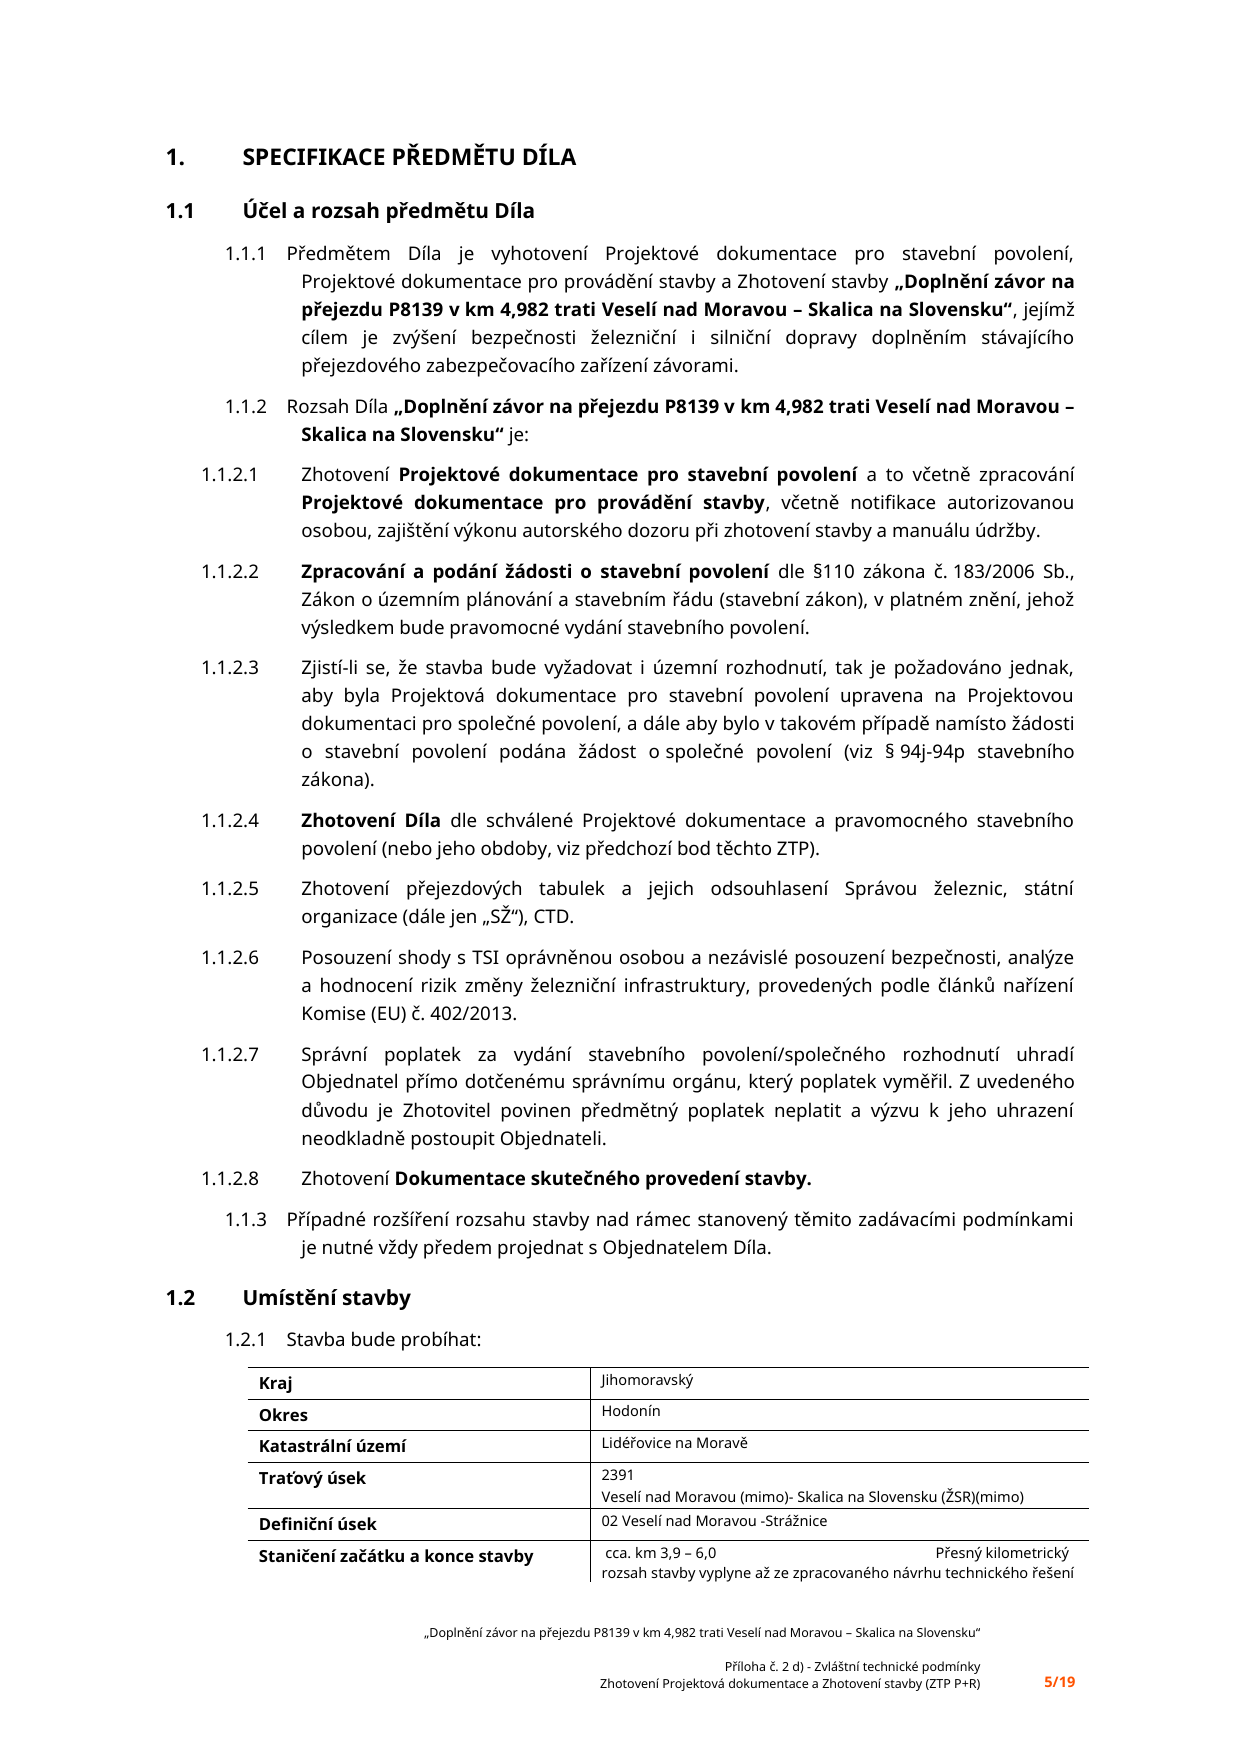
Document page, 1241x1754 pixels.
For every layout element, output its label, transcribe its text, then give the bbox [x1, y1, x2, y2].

table_cell Hodonín [591, 1400, 1089, 1430]
table_cell Katastrální území [248, 1431, 590, 1462]
table_cell Traťový úsek [248, 1463, 590, 1508]
table_header Jihomoravský [591, 1368, 1089, 1399]
table_cell 2391 Veselí nad Moravou (mimo)- Skalica na Slovensku (ŽSR)(mimo) [591, 1463, 1089, 1508]
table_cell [248, 1541, 590, 1582]
text Případné rozšíření rozsahu stavby nad rámec stanovený těmito zadávacími podmínkami je nutné vždy předem projednat s Objednatelem Díla. [224, 1206, 1075, 1259]
text Předmětem Díla je vyhotovení Projektové dokumentace pro stavební povolení, Projektové dokumentace pro provádění stavby a Zhotovení stavby „Doplnění závor na přejezdu P8139 v km 4,982 trati Veselí nad Moravou – Skalica na Slovensku“, jejímž cílem je zvýšení bezpečnosti železniční i silniční dopravy doplněním stávajícího přejezdového zabezpečovacího zařízení závorami. [224, 240, 1075, 378]
table_cell Definiční úsek [248, 1509, 590, 1540]
text Stavba bude probíhat: [224, 1327, 1075, 1352]
text Účel a rozsah předmětu Díla [165, 197, 1075, 225]
text Zhotovení přejezdových tabulek a jejich odsouhlasení Správou železnic, státní organizace (dále jen „SŽ“), CTD. [201, 876, 1075, 929]
table_header Kraj [248, 1368, 590, 1399]
text Umístění stavby [165, 1283, 1075, 1311]
text Zhotovení Dokumentace skutečného provedení stavby. [201, 1165, 1075, 1191]
text Zpracování a podání žádosti o stavební povolení dle §110 zákona č. 183/2006 Sb., Zákon o územním plánování a stavebním řádu (stavební zákon), v platném znění, jehož výsledkem bude pravomocné vydání stavebního povolení. [201, 558, 1075, 639]
text Rozsah Díla „Doplnění závor na přejezdu P8139 v km 4,982 trati Veselí nad Moravou – Skalica na Slovensku“ je: [224, 393, 1075, 446]
text Posouzení shody s TSI oprávněnou osobou a nezávislé posouzení bezpečnosti, analýze a hodnocení rizik změny železniční infrastruktury, provedených podle článků nařízení Komise (EU) č. 402/2013. [201, 944, 1075, 1026]
text Zhotovení Díla dle schválené Projektové dokumentace a pravomocného stavebního povolení (nebo jeho obdoby, viz předchozí bod těchto ZTP). [201, 807, 1075, 861]
table_cell Okres [248, 1400, 590, 1430]
table_cell Lidéřovice na Moravě [591, 1431, 1089, 1462]
text Správní poplatek za vydání stavebního povolení/společného rozhodnutí uhradí Objednatel přímo dotčenému správnímu orgánu, který poplatek vyměřil. Z uvedeného důvodu je Zhotovitel povinen předmětný poplatek neplatit a výzvu k jeho uhrazení neodkladně postoupit Objednateli. [201, 1041, 1075, 1150]
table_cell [591, 1541, 1089, 1582]
text SPECIFIKACE PŘEDMĚTU DÍLA [165, 141, 1075, 173]
table_cell 02 Veselí nad Moravou -Strážnice [591, 1509, 1089, 1540]
text Zjistí-li se, že stavba bude vyžadovat i územní rozhodnutí, tak je požadováno jednak, aby byla Projektová dokumentace pro stavební povolení upravena na Projektovou dokumentaci pro společné povolení, a dále aby bylo v takovém případě namísto žádosti o stavební povolení podána žádost o společné povolení (viz § 94j-94p stavebního zákona). [201, 654, 1075, 792]
text Zhotovení Projektové dokumentace pro stavební povolení a to včetně zpracování Projektové dokumentace pro provádění stavby, včetně notifikace autorizovanou osobou, zajištění výkonu autorského dozoru při zhotovení stavby a manuálu údržby. [201, 461, 1075, 543]
